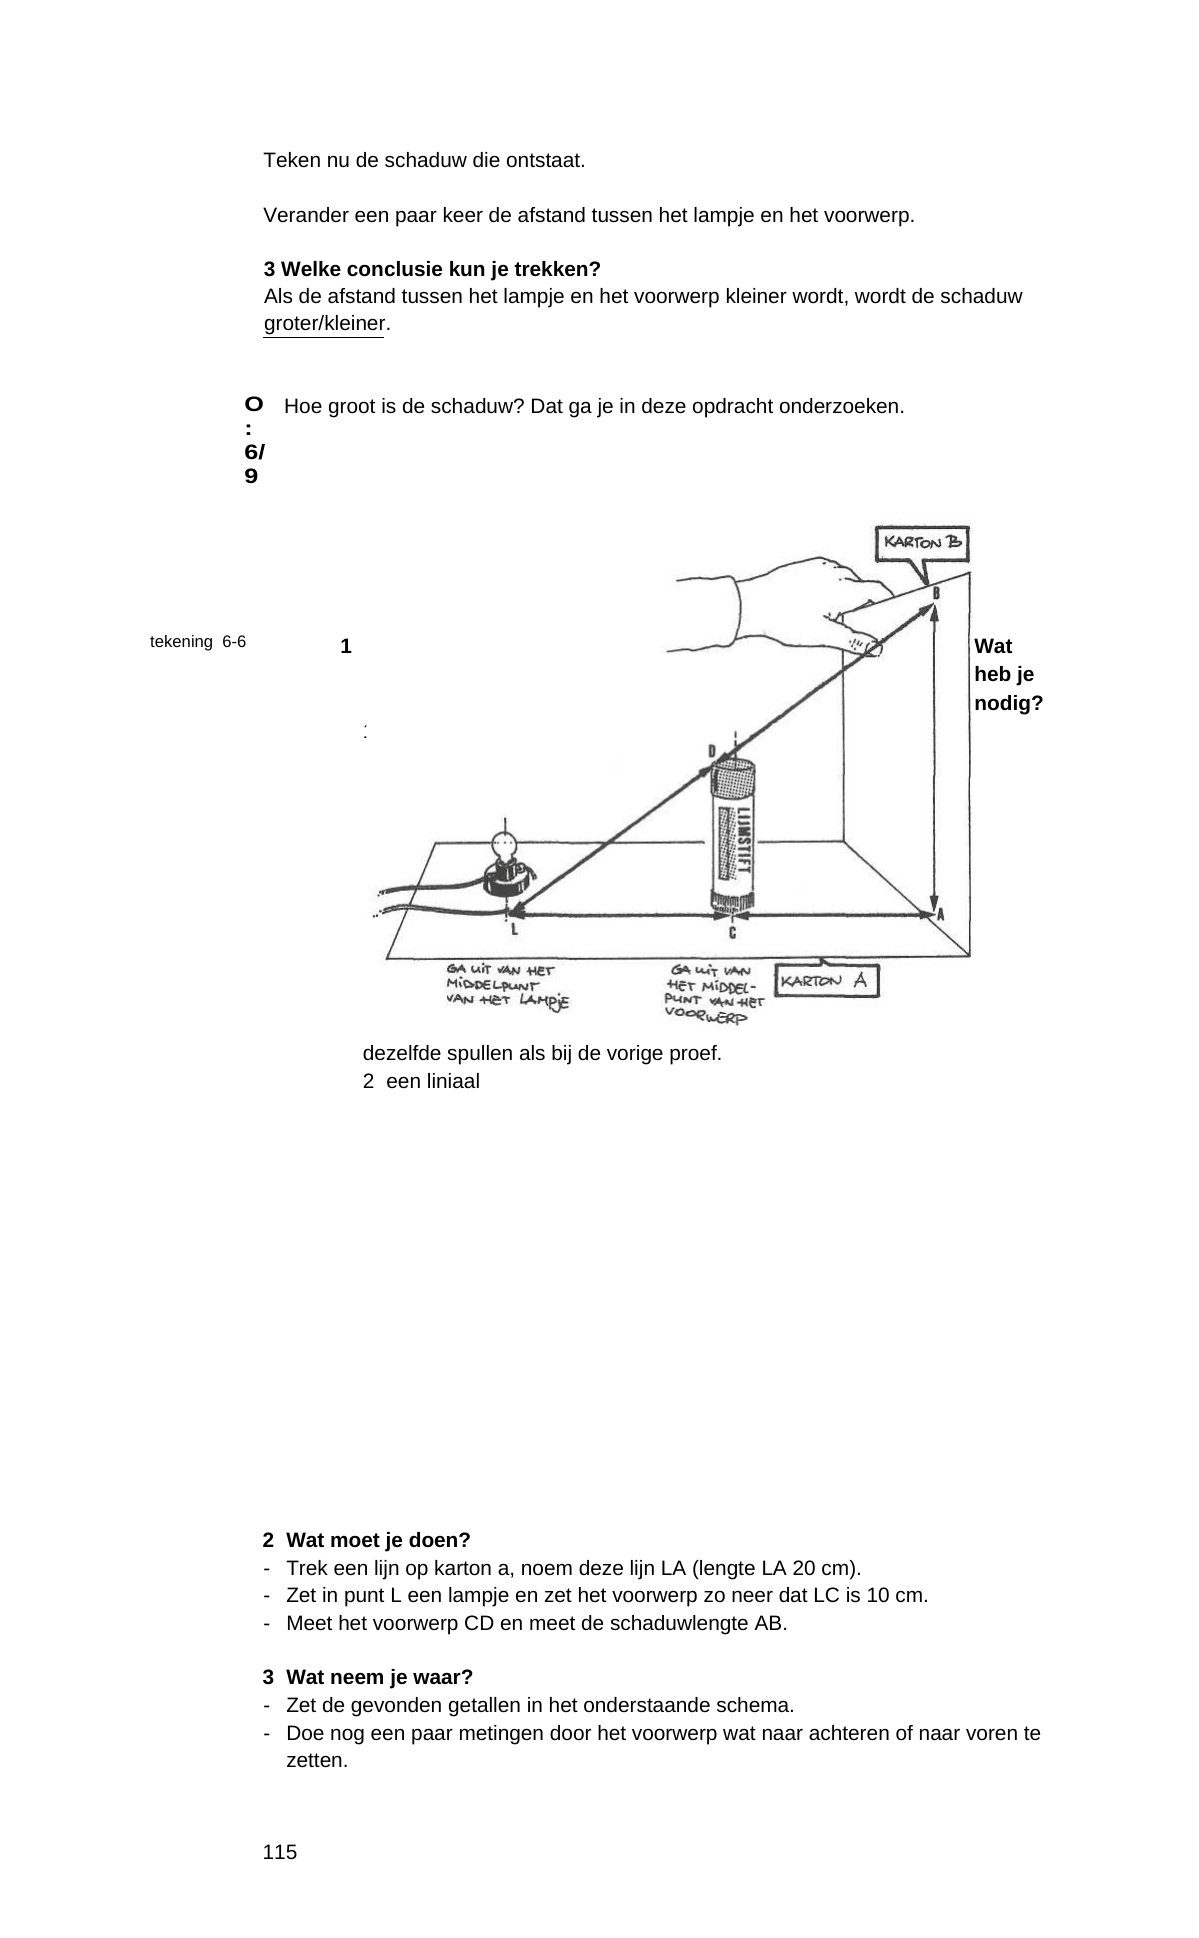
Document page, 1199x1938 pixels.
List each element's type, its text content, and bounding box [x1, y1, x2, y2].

text Als de afstand tussen het lampje en het voorwerp kleiner wordt, wordt de schaduw groter/kleiner. [264, 282, 1049, 336]
text O: 6/9 [244, 392, 265, 488]
list dezelfde spullen als bij de vorige proef. [363, 716, 1049, 1066]
text Teken nu de schaduw die ontstaat. [263, 148, 1049, 172]
list een liniaal [363, 1066, 1049, 1094]
list Doe nog een paar metingen door het voorwerp wat naar achteren of naar voren te zetten. [263, 1718, 1049, 1773]
text 2 Wat moet je doen? [262, 1528, 1049, 1552]
text 1 Wat heb je nodig? [340, 631, 364, 716]
list Zet de gevonden getallen in het onderstaande schema. [263, 1690, 1049, 1718]
picture [364, 517, 974, 1030]
list Trek een lijn op karton a, noem deze lijn LA (lengte LA 20 cm). [263, 1553, 1049, 1581]
list Meet het voorwerp CD en meet de schaduwlengte AB. [263, 1608, 1049, 1636]
text tekening 6-6 [150, 631, 329, 651]
list Zet in punt L een lampje en zet het voorwerp zo neer dat LC is 10 cm. [263, 1581, 1049, 1608]
text 3 Welke conclusie kun je trekken? [263, 254, 1049, 282]
text 1 Wat heb je nodig? [974, 631, 1049, 716]
text 3 Wat neem je waar? [262, 1662, 1049, 1689]
text Verander een paar keer de afstand tussen het lampje en het voorwerp. [263, 203, 1049, 227]
text Hoe groot is de schaduw? Dat ga je in deze opdracht onderzoeken. [284, 394, 1049, 418]
